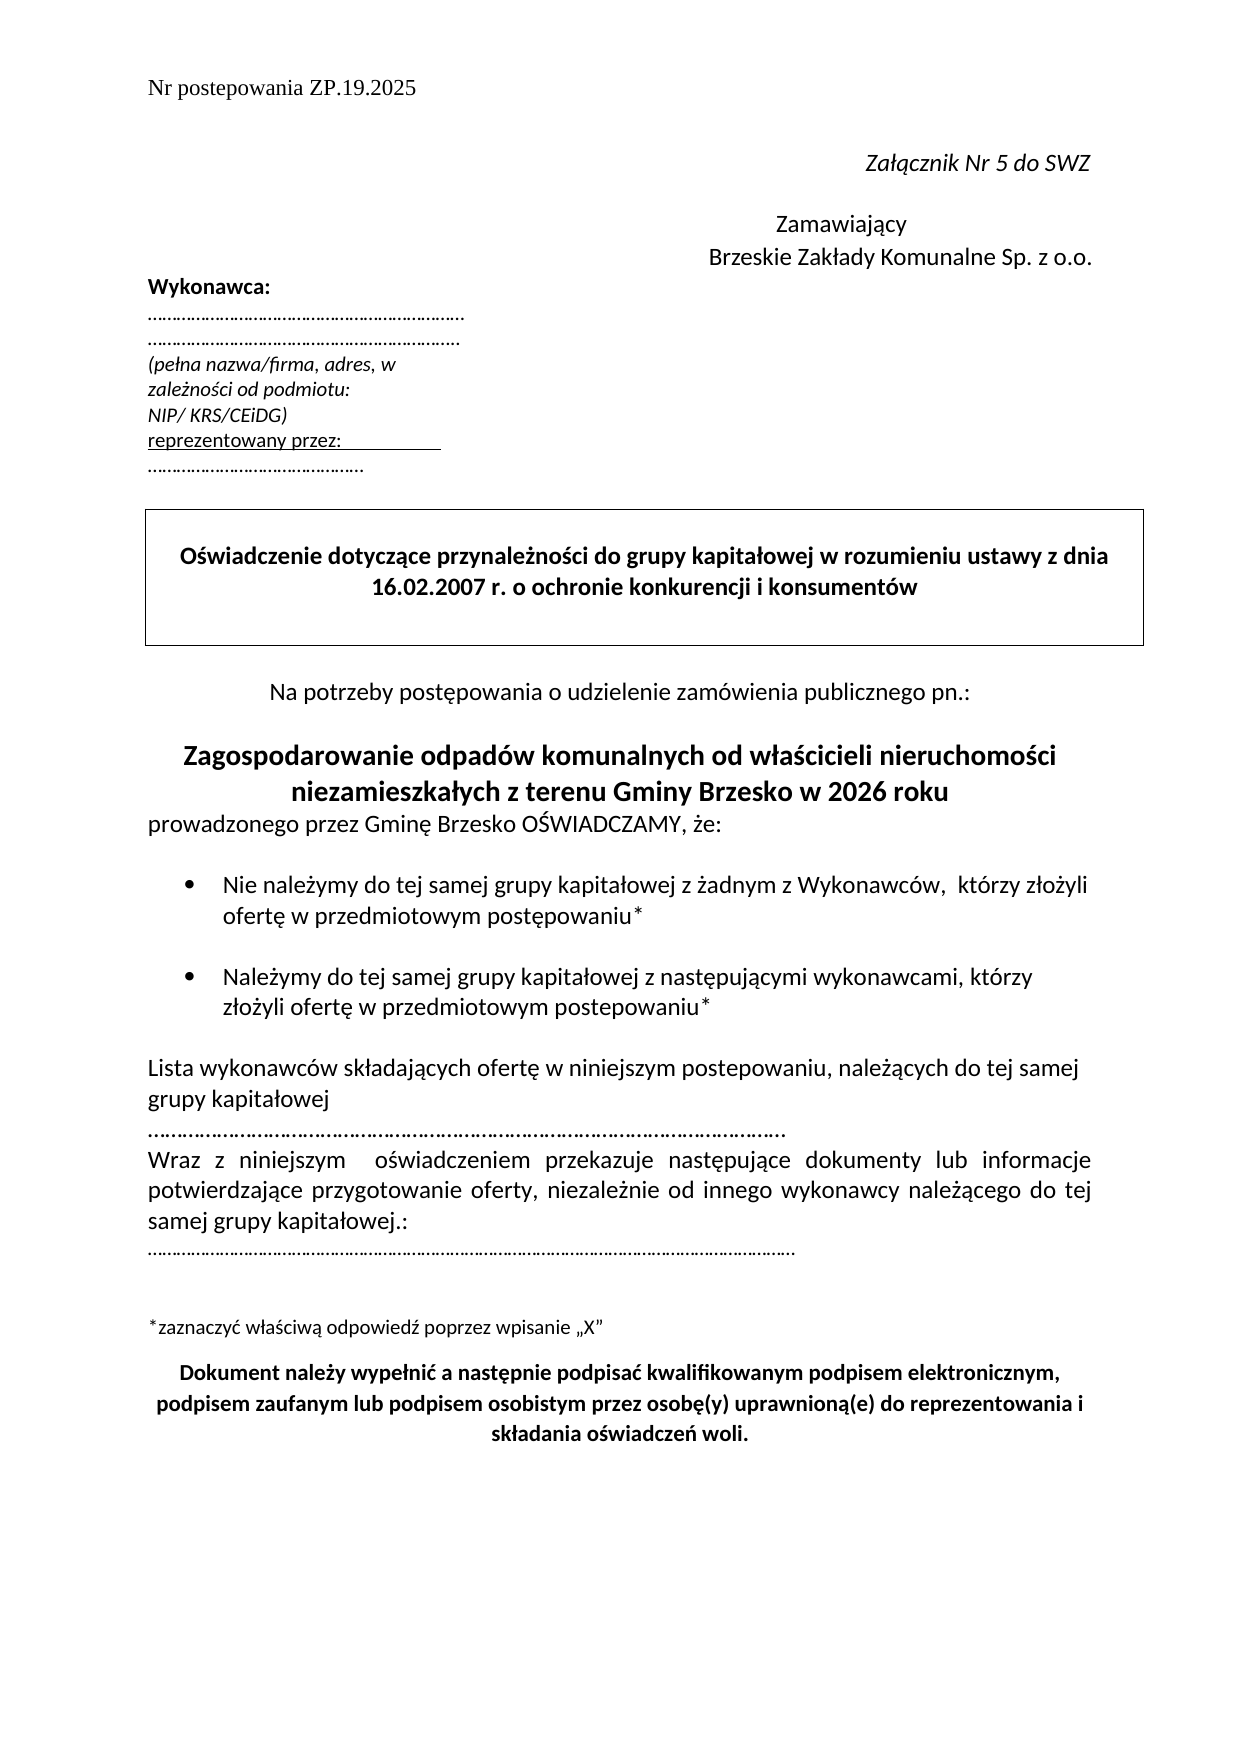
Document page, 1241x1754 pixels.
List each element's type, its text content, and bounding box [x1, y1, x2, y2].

text Brzeskie Zakłady Komunalne Sp. z o.o. [148, 242, 1093, 272]
text Na potrzeby postępowania o udzielenie zamówienia publicznego pn.: [148, 676, 1093, 707]
text Wraz z niniejszym oświadczeniem przekazuje następujące dokumenty lub informacje potwierdzające przygotowanie oferty, niezależnie od innego wykonawcy należącego do tej samej grupy kapitałowej.: [148, 1144, 1093, 1236]
text reprezentowany przez: [148, 427, 1093, 453]
text ……………………………………………………………………………………………………………………… [148, 1236, 1093, 1261]
text Lista wykonawców składających ofertę w niniejszym postepowaniu, należących do tej samej grupy kapitałowej [148, 1052, 1093, 1113]
list Nie należymy do tej samej grupy kapitałowej z żadnym z Wykonawców, którzy złożyli ofertę w przedmiotowym postępowaniu* [185, 869, 1093, 930]
text ……………………………………… [148, 453, 472, 478]
text ………………………………………………………………………………………………… [148, 1113, 1093, 1144]
text Zagospodarowanie odpadów komunalnych od właścicieli nieruchomości niezamieszkałych z terenu Gminy Brzesko w 2026 roku [148, 737, 1093, 808]
text (pełna nazwa/firma, adres, w zależności od podmiotu: NIP/ KRS/CEiDG) [148, 351, 472, 427]
text Wykonawca: [148, 272, 1093, 300]
text Zamawiający [516, 209, 1093, 239]
text *zaznaczyć właściwą odpowiedź poprzez wpisanie „X” [148, 1314, 1093, 1340]
table_header Oświadczenie dotyczące przynależności do grupy kapitałowej w rozumieniu ustawy z dnia 16.02.2007 r. o ochronie konkurencji i konsumentów [146, 510, 1143, 644]
list Należymy do tej samej grupy kapitałowej z następującymi wykonawcami, którzy złożyli ofertę w przedmiotowym postepowaniu* [185, 961, 1093, 1022]
text ………………………………………………………………………………………………………………….. [148, 300, 472, 351]
text Załącznik Nr 5 do SWZ [148, 148, 1093, 178]
text prowadzonego przez Gminę Brzesko OŚWIADCZAMY, że: [148, 808, 1093, 839]
text Dokument należy wypełnić a następnie podpisać kwalifikowanym podpisem elektronicznym, podpisem zaufanym lub podpisem osobistym przez osobę(y) uprawnioną(e) do reprezentowania i składania oświadczeń woli. [148, 1358, 1093, 1447]
